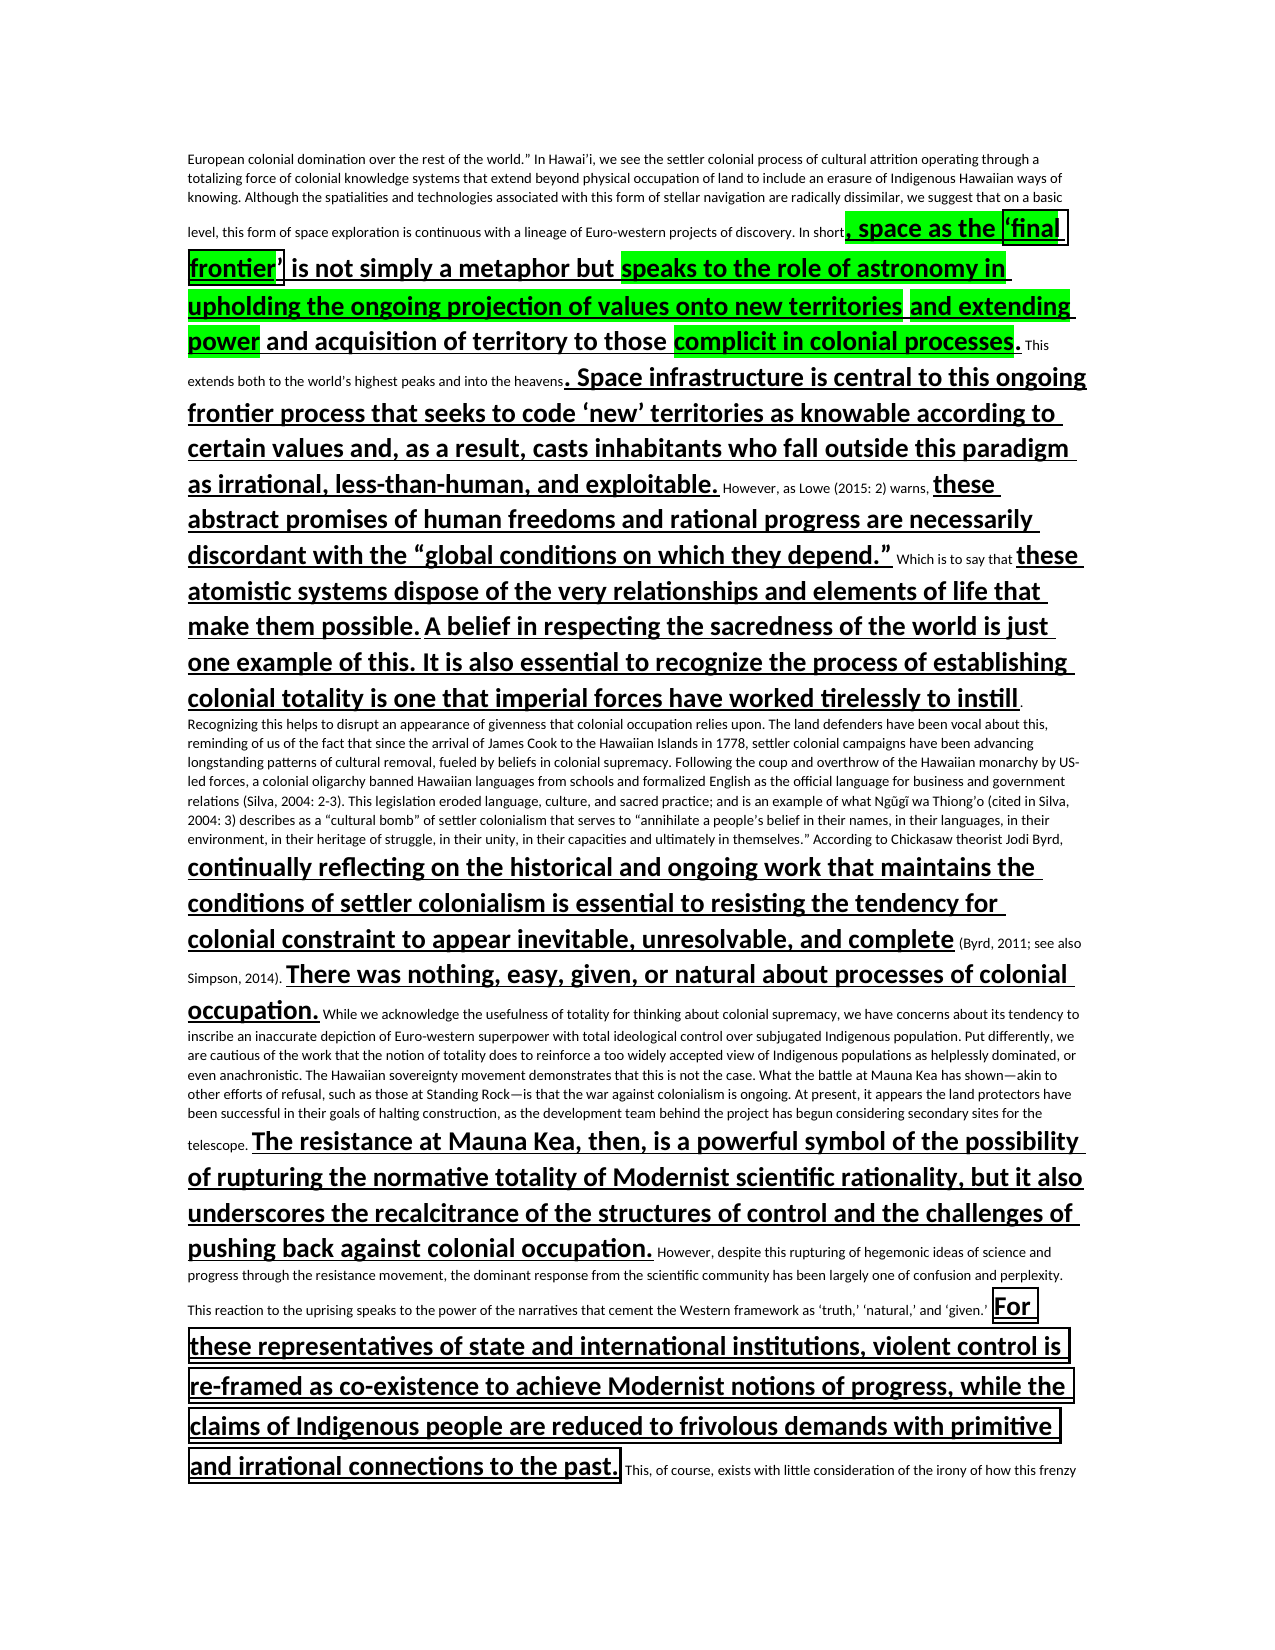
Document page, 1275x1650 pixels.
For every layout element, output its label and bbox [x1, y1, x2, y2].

text [187, 150, 1087, 1484]
